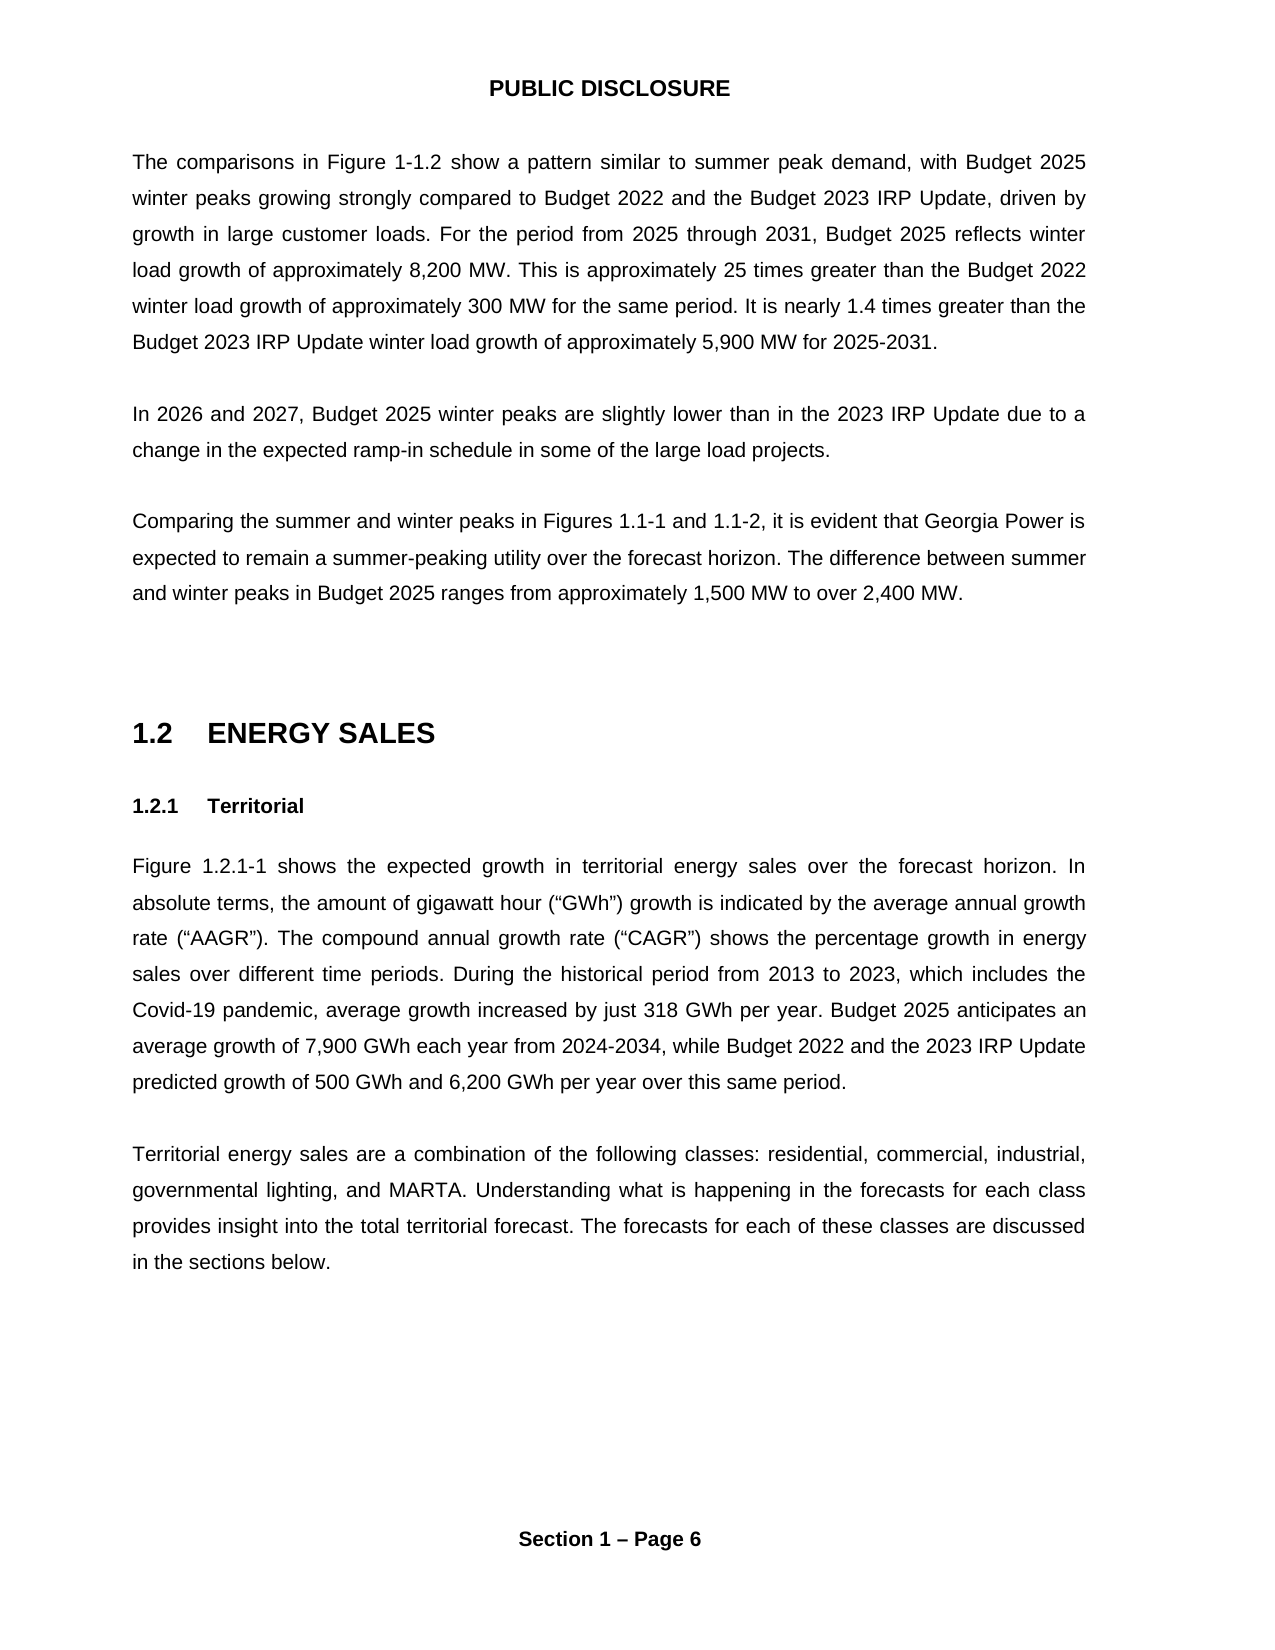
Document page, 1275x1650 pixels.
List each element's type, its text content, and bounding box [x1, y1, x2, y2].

text The comparisons in Figure 1-1.2 show a pattern similar to summer peak demand, with Budget 2025 winter peaks growing strongly compared to Budget 2022 and the Budget 2023 IRP Update, driven by growth in large customer loads. For the period from 2025 through 2031, Budget 2025 reflects winter load growth of approximately 8,200 MW. This is approximately 25 times greater than the Budget 2022 winter load growth of approximately 300 MW for the same period. It is nearly 1.4 times greater than the Budget 2023 IRP Update winter load growth of approximately 5,900 MW for 2025-2031. [132, 150, 1087, 354]
subtitle 1.2.1 Territorial [132, 794, 1087, 818]
subtitle 1.2 ENERGY SALES [132, 716, 1087, 749]
text Figure 1.2.1-1 shows the expected growth in territorial energy sales over the forecast horizon. In absolute terms, the amount of gigawatt hour (“GWh”) growth is indicated by the average annual growth rate (“AAGR”). The compound annual growth rate (“CAGR”) shows the percentage growth in energy sales over different time periods. During the historical period from 2013 to 2023, which includes the Covid-19 pandemic, average growth increased by just 318 GWh per year. Budget 2025 anticipates an average growth of 7,900 GWh each year from 2024-2034, while Budget 2022 and the 2023 IRP Update predicted growth of 500 GWh and 6,200 GWh per year over this same period. [132, 854, 1087, 1094]
text In 2026 and 2027, Budget 2025 winter peaks are slightly lower than in the 2023 IRP Update due to a change in the expected ramp-in schedule in some of the large load projects. [132, 402, 1087, 461]
text Comparing the summer and winter peaks in Figures 1.1-1 and 1.1-2, it is evident that Georgia Power is expected to remain a summer-peaking utility over the forecast horizon. The difference between summer and winter peaks in Budget 2025 ranges from approximately 1,500 MW to over 2,400 MW. [132, 509, 1087, 605]
text Territorial energy sales are a combination of the following classes: residential, commercial, industrial, governmental lighting, and MARTA. Understanding what is happening in the forecasts for each class provides insight into the total territorial forecast. The forecasts for each of these classes are discussed in the sections below. [132, 1142, 1087, 1274]
